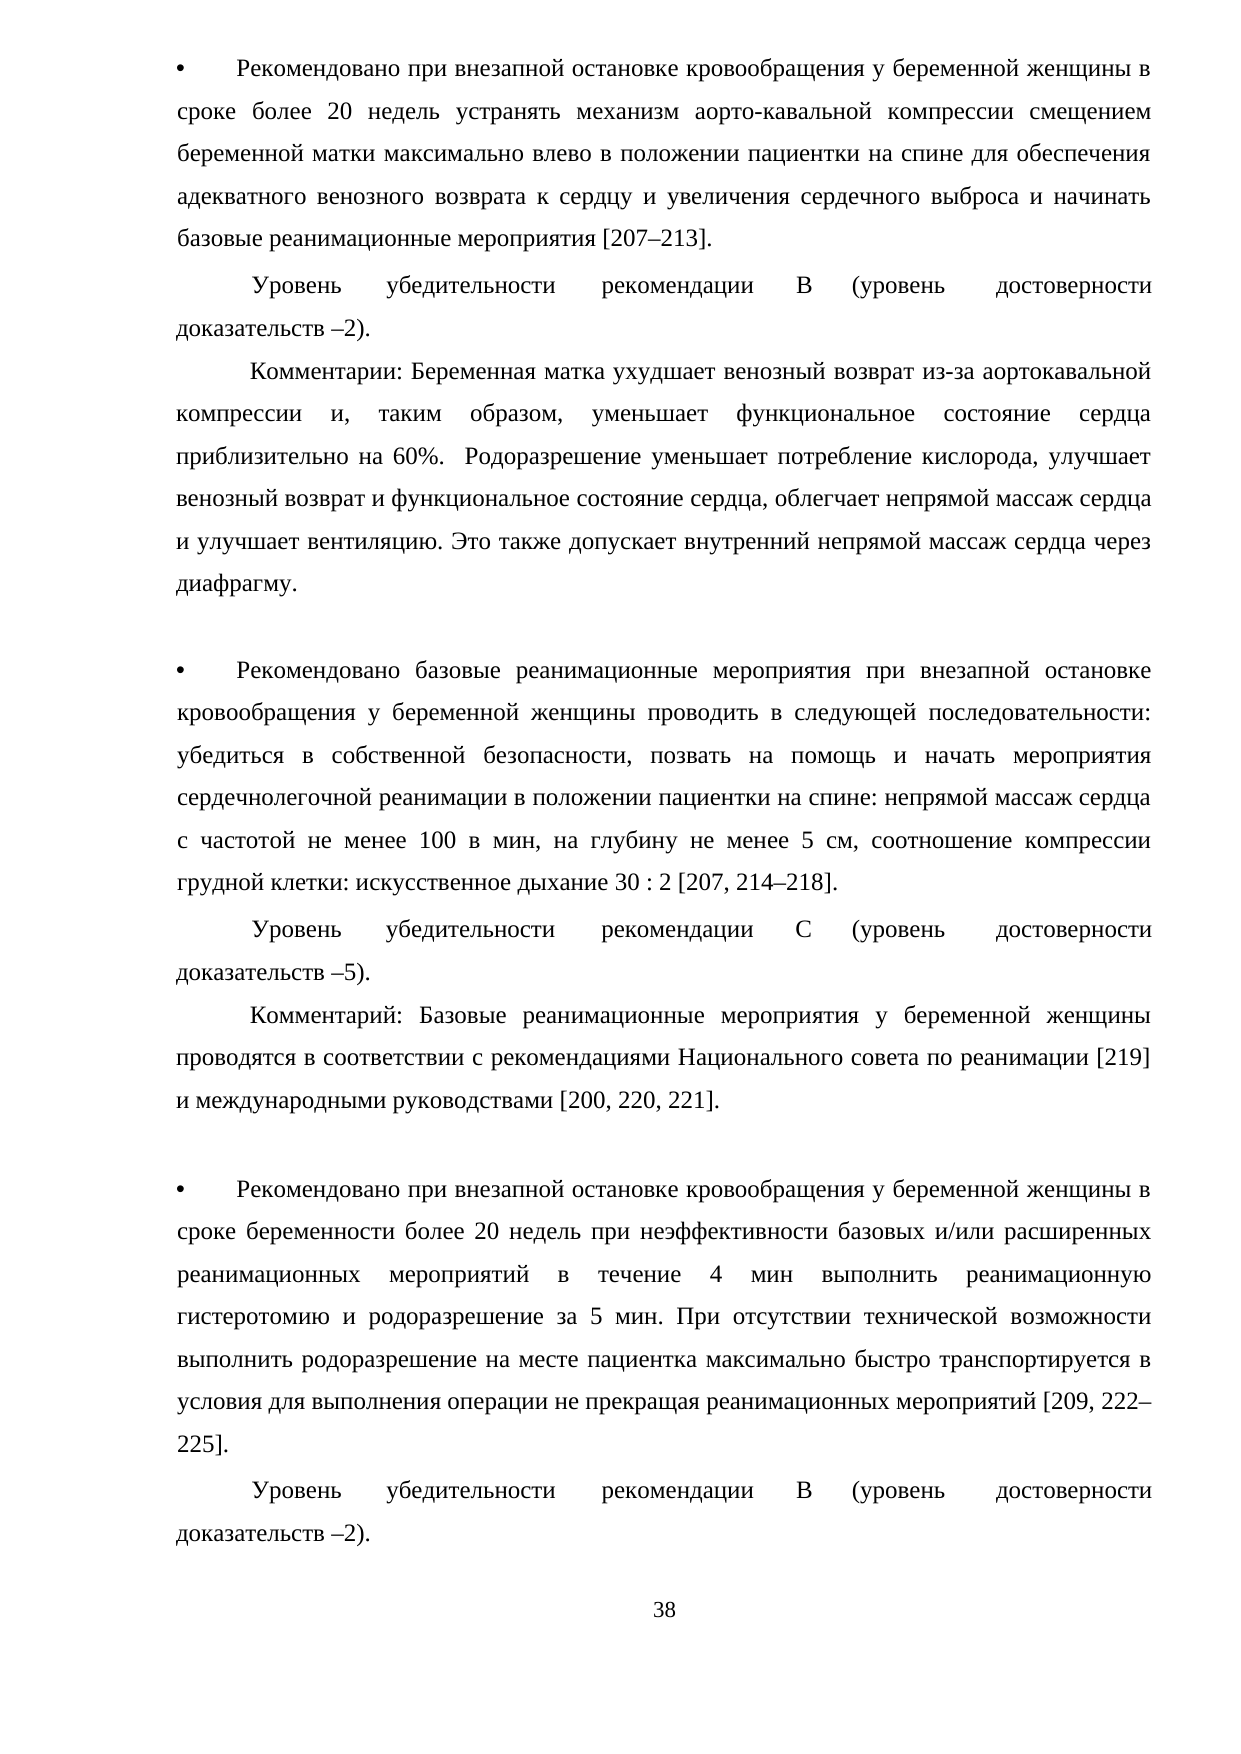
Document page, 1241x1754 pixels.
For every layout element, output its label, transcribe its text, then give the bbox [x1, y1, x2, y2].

list Рекомендовано базовые реанимационные мероприятия при внезапной остановке кровообращения у беременной женщины проводить в следующей последовательности: убедиться в собственной безопасности, позвать на помощь и начать мероприятия сердечнолегочной реанимации в положении пациентки на спине: непрямой массаж сердца с частотой не менее 100 в мин, на глубину не менее 5 см, соотношение компрессии грудной клетки: искусственное дыхание 30 : 2 [207, 214–218]. [176, 654, 1152, 896]
list Рекомендовано при внезапной остановке кровообращения у беременной женщины в сроке более 20 недель устранять механизм аорто-кавальной компрессии смещением беременной матки максимально влево в положении пациентки на спине для обеспечения адекватного венозного возврата к сердцу и увеличения сердечного выброса и начинать базовые реанимационные мероприятия [207–213]. [176, 53, 1152, 252]
text Уровень убедительности рекомендации С (уровень достоверности [161, 914, 1158, 943]
text Комментарий: Базовые реанимационные мероприятия у беременной женщины проводятся в соответствии с рекомендациями Национального совета по реанимации [219] и международными руководствами [200, 220, 221]. [176, 1000, 1152, 1113]
text Уровень убедительности рекомендации В (уровень достоверности [161, 270, 1158, 299]
text Комментарии: Беременная матка ухудшает венозный возврат из-за аортокавальной компрессии и, таким образом, уменьшает функциональное состояние сердца приблизительно на 60%. Родоразрешение уменьшает потребление кислорода, улучшает венозный возврат и функциональное состояние сердца, облегчает непрямой массаж сердца и улучшает вентиляцию. Это также допускает внутренний непрямой массаж сердца через диафрагму. [176, 356, 1152, 597]
list Рекомендовано при внезапной остановке кровообращения у беременной женщины в сроке беременности более 20 недель при неэффективности базовых и/или расширенных реанимационных мероприятий в течение 4 мин выполнить реанимационную гистеротомию и родоразрешение за 5 мин. При отсутствии технической возможности выполнить родоразрешение на месте пациентка максимально быстро транспортируется в условия для выполнения операции не прекращая реанимационных мероприятий [209, 222–225]. [176, 1174, 1152, 1457]
text доказательств –2). [176, 313, 1158, 342]
text доказательств –2). [176, 1518, 1158, 1547]
text доказательств –5). [176, 957, 1158, 986]
text Уровень убедительности рекомендации В (уровень достоверности [161, 1475, 1158, 1504]
